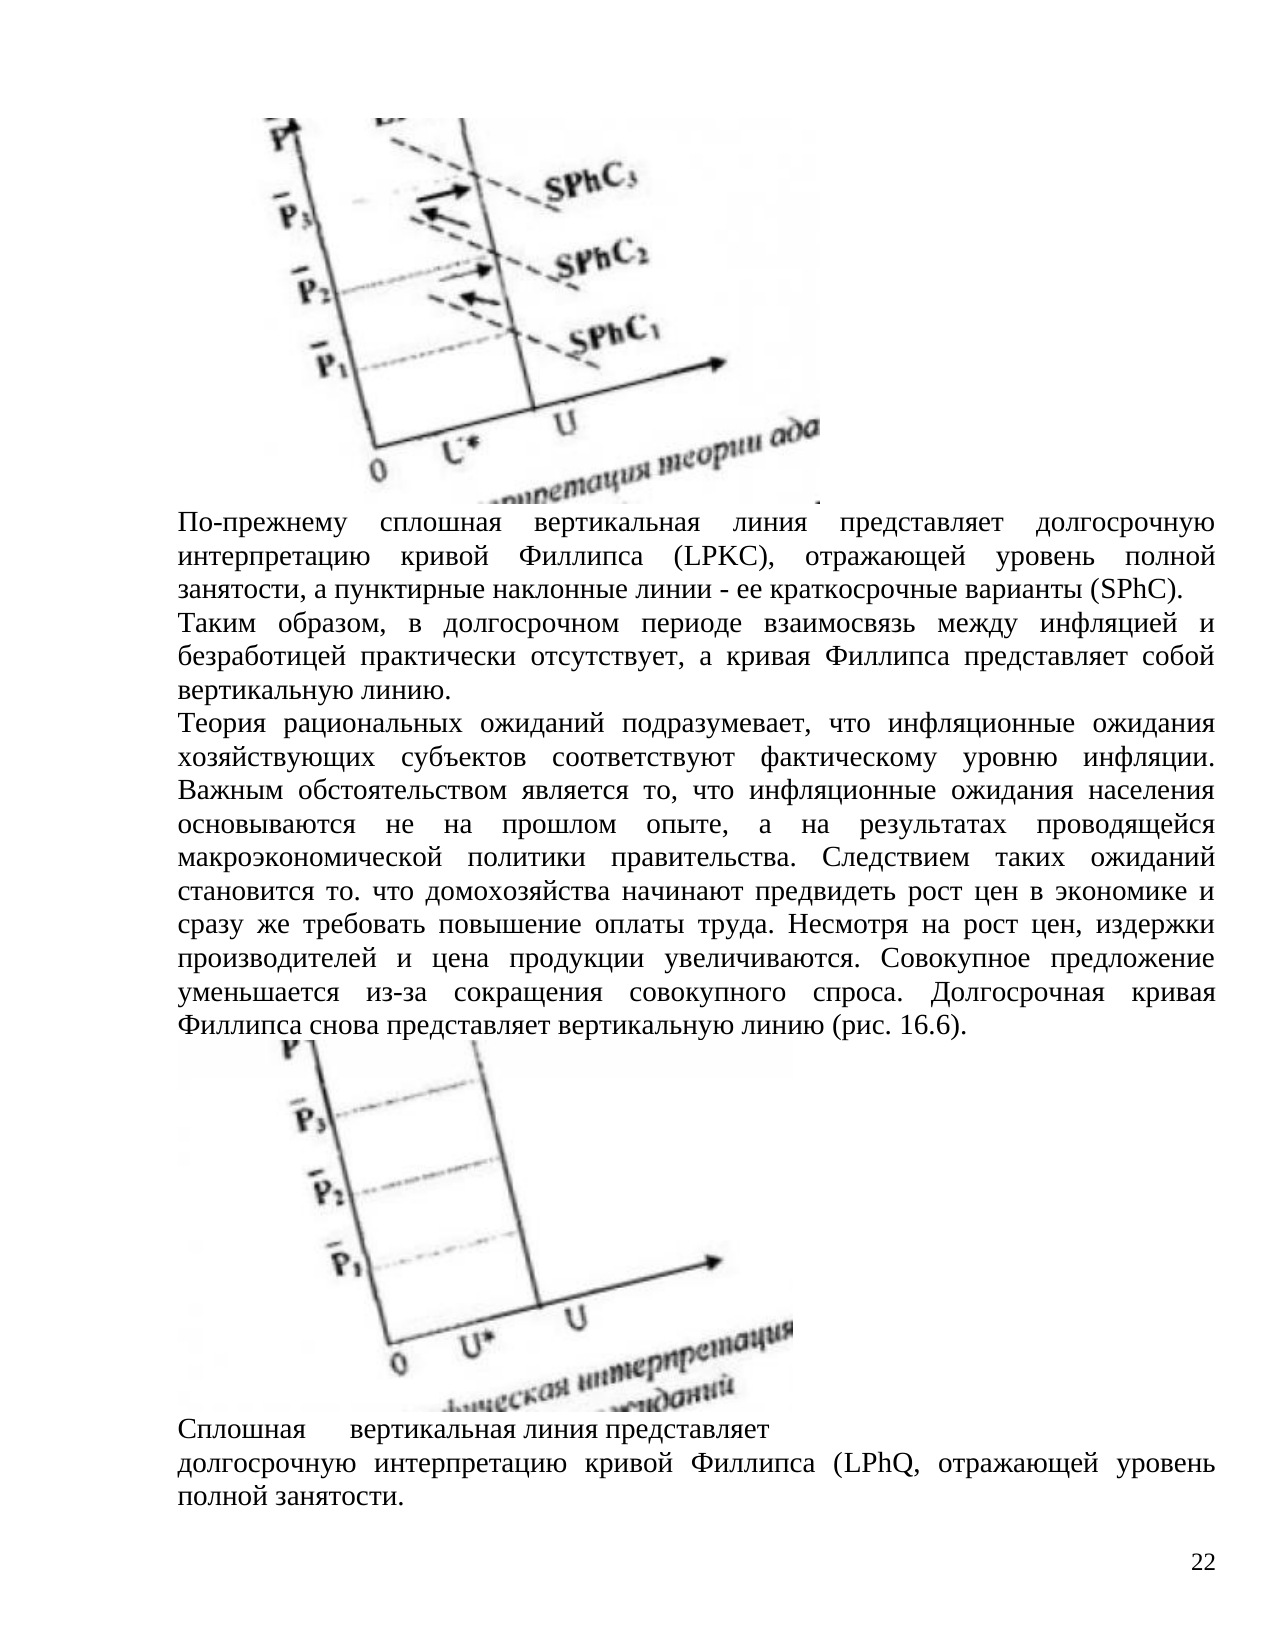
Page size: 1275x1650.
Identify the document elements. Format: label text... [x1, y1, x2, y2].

picture [177, 1040, 793, 1412]
picture [177, 118, 820, 504]
text долгосрочную интерпретацию кривой Филлипса (LPhQ, отражающей уровень полной занятости. [177, 1445, 1216, 1512]
text Сплошная вертикальная линия представляет [177, 1411, 1216, 1445]
text По-прежнему сплошная вертикальная линия представляет долгосрочную интерпретацию кривой Филлипса (LPKC), отражающей уровень полной занятости, а пунктирные наклонные линии - ее краткосрочные варианты (SPhC). [177, 504, 1216, 605]
text Таким образом, в долгосрочном периоде взаимосвязь между инфляцией и безработицей практически отсутствует, а кривая Филлипса представляет собой вертикальную линию. [177, 605, 1216, 705]
text Теория рациональных ожиданий подразумевает, что инфляционные ожидания хозяйствующих субъектов соответствуют фактическому уровню инфляции. Важным обстоятельством является то, что инфляционные ожидания населения основываются не на прошлом опыте, а на результатах проводящейся макроэкономической политики правительства. Следствием таких ожиданий становится то. что домохозяйства начинают предвидеть рост цен в экономике и сразу же требовать повышение оплаты труда. Несмотря на рост цен, издержки производителей и цена продукции увеличиваются. Совокупное предложение уменьшается из-за сокращения совокупного спроса. Долгосрочная кривая Филлипса снова представляет вертикальную линию (рис. 16.6). [177, 705, 1216, 1041]
